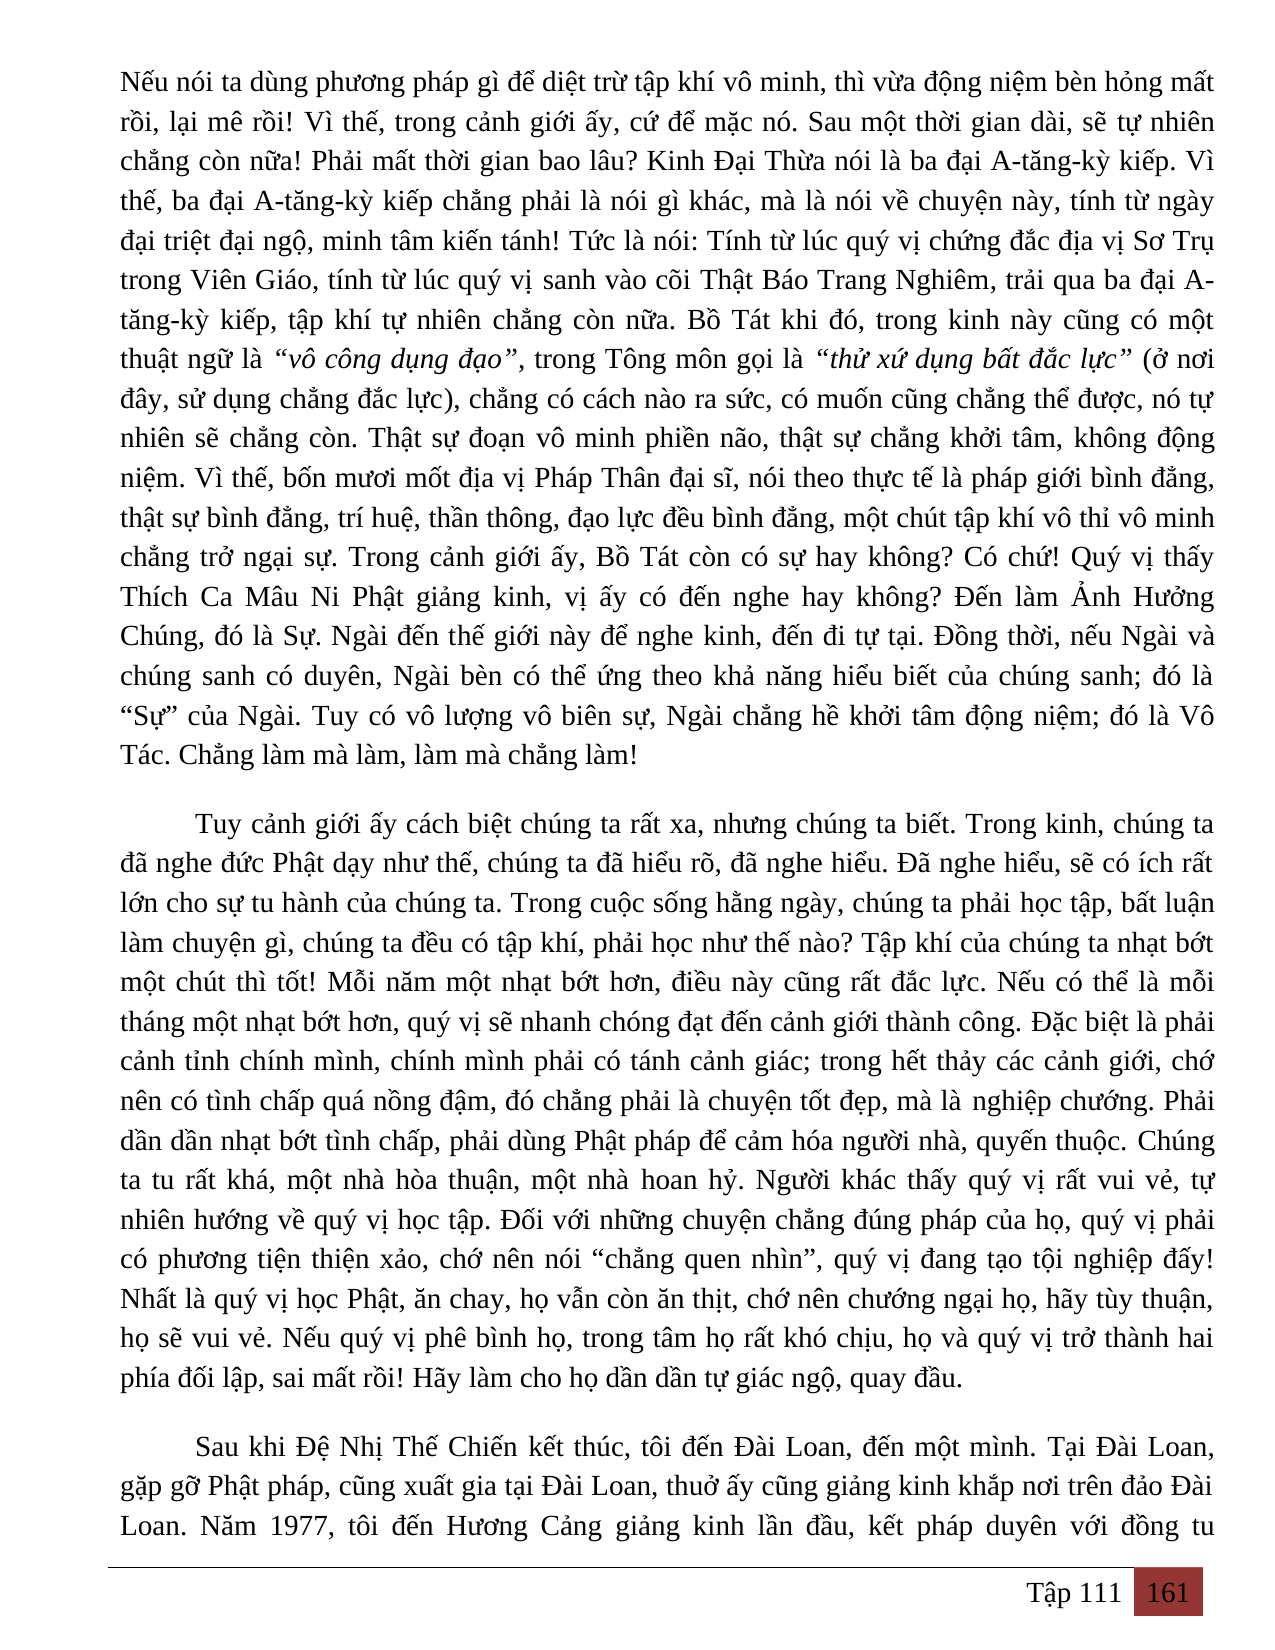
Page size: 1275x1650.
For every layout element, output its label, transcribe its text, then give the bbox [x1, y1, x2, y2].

text Tuy cảnh giới ấy cách biệt chúng ta rất xa, nhưng chúng ta biết. Trong kinh, chúng ta đã nghe đức Phật dạy như thế, chúng ta đã hiểu rõ, đã nghe hiểu. Đã nghe hiểu, sẽ có ích rất lớn cho sự tu hành của chúng ta. Trong cuộc sống hằng ngày, chúng ta phải học tập, bất luận làm chuyện gì, chúng ta đều có tập khí, phải học như thế nào? Tập khí của chúng ta nhạt bớt một chút thì tốt! Mỗi năm một nhạt bớt hơn, điều này cũng rất đắc lực. Nếu có thể là mỗi tháng một nhạt bớt hơn, quý vị sẽ nhanh chóng đạt đến cảnh giới thành công. Đặc biệt là phải cảnh tỉnh chính mình, chính mình phải có tánh cảnh giác; trong hết thảy các cảnh giới, chớ nên có tình chấp quá nồng đậm, đó chẳng phải là chuyện tốt đẹp, mà là nghiệp chướng. Phải dần dần nhạt bớt tình chấp, phải dùng Phật pháp để cảm hóa người nhà, quyến thuộc. Chúng ta tu rất khá, một nhà hòa thuận, một nhà hoan hỷ. Người khác thấy quý vị rất vui vẻ, tự nhiên hướng về quý vị học tập. Đối với những chuyện chẳng đúng pháp của họ, quý vị phải có phương tiện thiện xảo, chớ nên nói “chẳng quen nhìn”, quý vị đang tạo tội nghiệp đấy! Nhất là quý vị học Phật, ăn chay, họ vẫn còn ăn thịt, chớ nên chướng ngại họ, hãy tùy thuận, họ sẽ vui vẻ. Nếu quý vị phê bình họ, trong tâm họ rất khó chịu, họ và quý vị trở thành hai phía đối lập, sai mất rồi! Hãy làm cho họ dần dần tự giác ngộ, quay đầu. [120, 802, 1215, 1395]
